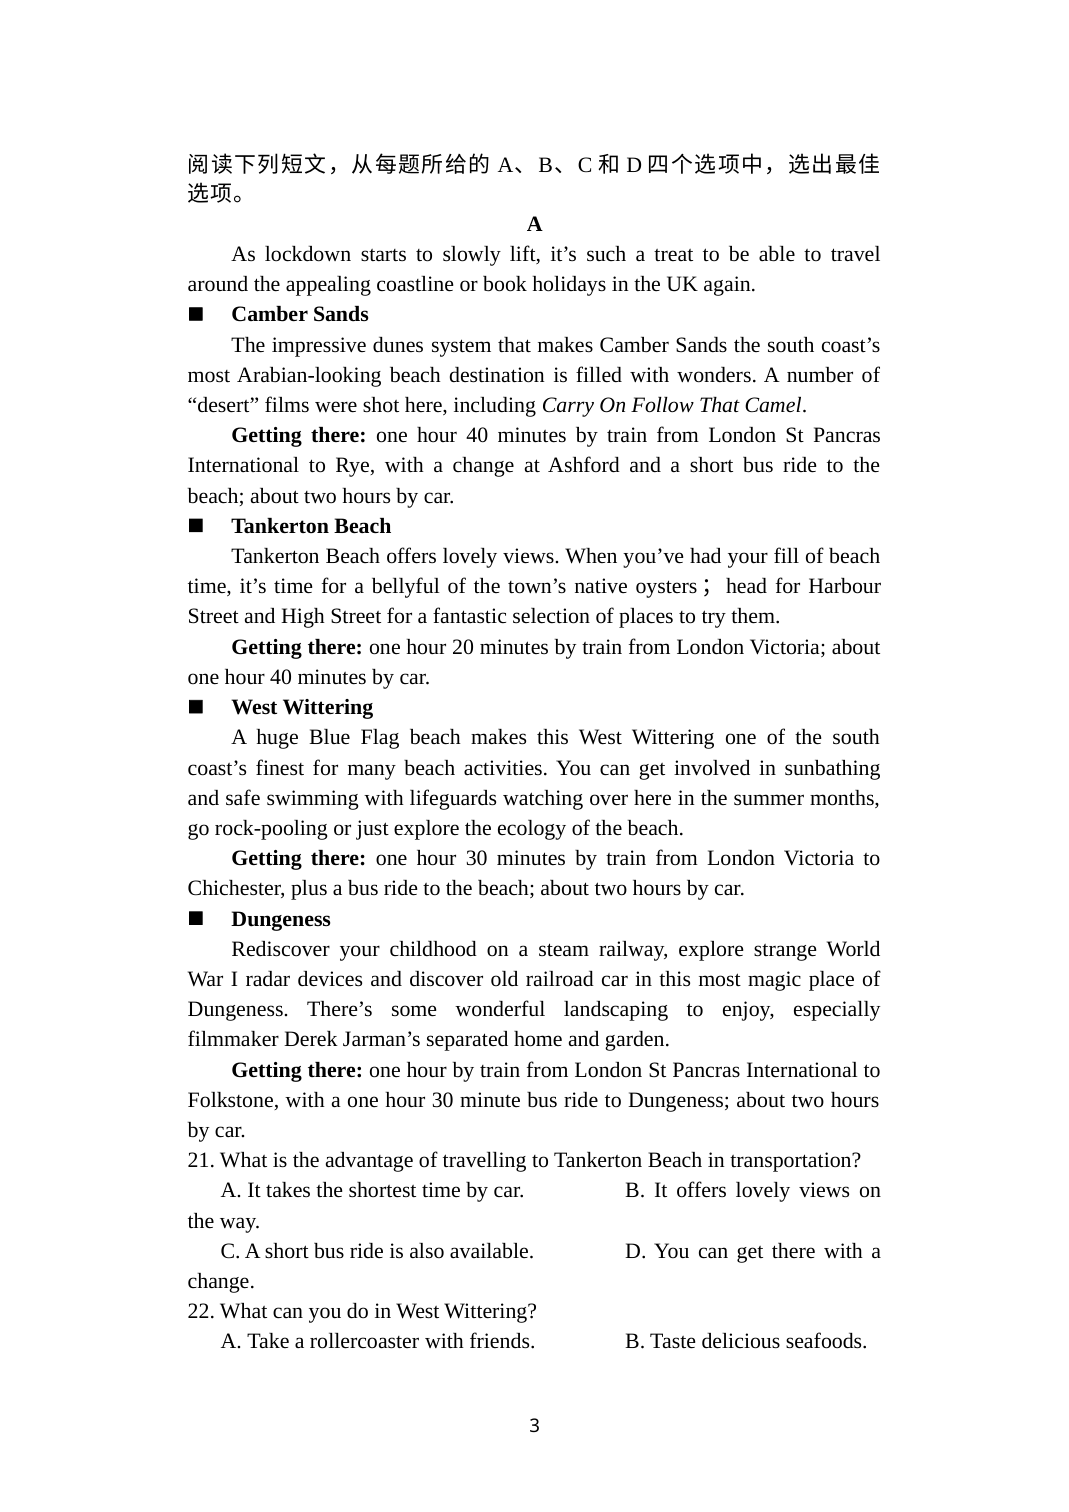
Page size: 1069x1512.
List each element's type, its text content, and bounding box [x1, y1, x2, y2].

text Getting there: one hour 30 minutes by train from London Victoria to Chichester, plus a bus ride to the beach; about two hours by car. [187, 841, 881, 902]
text Tankerton Beach offers lovely views. When you’ve had your fill of beach time, it’s time for a bellyful of the town’s native oysters；head for Harbour Street and High Street for a fantastic selection of places to try them. [187, 539, 881, 630]
list Dungeness [187, 902, 881, 932]
text 21. What is the advantage of travelling to Tankerton Beach in transportation? [187, 1143, 881, 1174]
text The impressive dunes system that makes Camber Sands the south coast’s most Arabian-looking beach destination is filled with wonders. A number of “desert” films were shot here, including Carry On Follow That Camel. [187, 328, 881, 418]
list Camber Sands [187, 298, 881, 328]
text A. It takes the shortest time by car. B. It offers lovely views on the way. [187, 1174, 881, 1234]
text 阅读下列短文，从每题所给的A、B、C和D四个选项中，选出最佳选项。 [187, 150, 881, 207]
text A huge Blue Flag beach makes this West Wittering one of the south coast’s finest for many beach activities. You can get involved in sunbathing and safe swimming with lifeguards watching over here in the summer months, go rock-pooling or just explore the ecology of the beach. [187, 721, 881, 841]
text Rediscover your childhood on a steam railway, explore strange World War I radar devices and discover old railroad car in this most magic place of Dungeness. There’s some wonderful landscaping to enjoy, especially filmmaker Derek Jarman’s separated home and garden. [187, 932, 881, 1053]
list Tankerton Beach [187, 509, 881, 539]
text C. A short bus ride is also available. D. You can get there with a change. [187, 1234, 881, 1294]
text Getting there: one hour by train from London St Pancras International to Folkstone, with a one hour 30 minute bus ride to Dungeness; about two hours by car. [187, 1053, 881, 1143]
text A [187, 207, 881, 237]
text Getting there: one hour 20 minutes by train from London Victoria; about one hour 40 minutes by car. [187, 630, 881, 690]
text A. Take a rollercoaster with friends. B. Taste delicious seafoods. [187, 1325, 881, 1355]
list West Wittering [187, 690, 881, 721]
text 22. What can you do in West Wittering? [187, 1294, 881, 1325]
text Getting there: one hour 40 minutes by train from London St Pancras International to Rye, with a change at Ashford and a short bus ride to the beach; about two hours by car. [187, 418, 881, 509]
text As lockdown starts to slowly lift, it’s such a treat to be able to travel around the appealing coastline or book holidays in the UK again. [187, 237, 881, 298]
